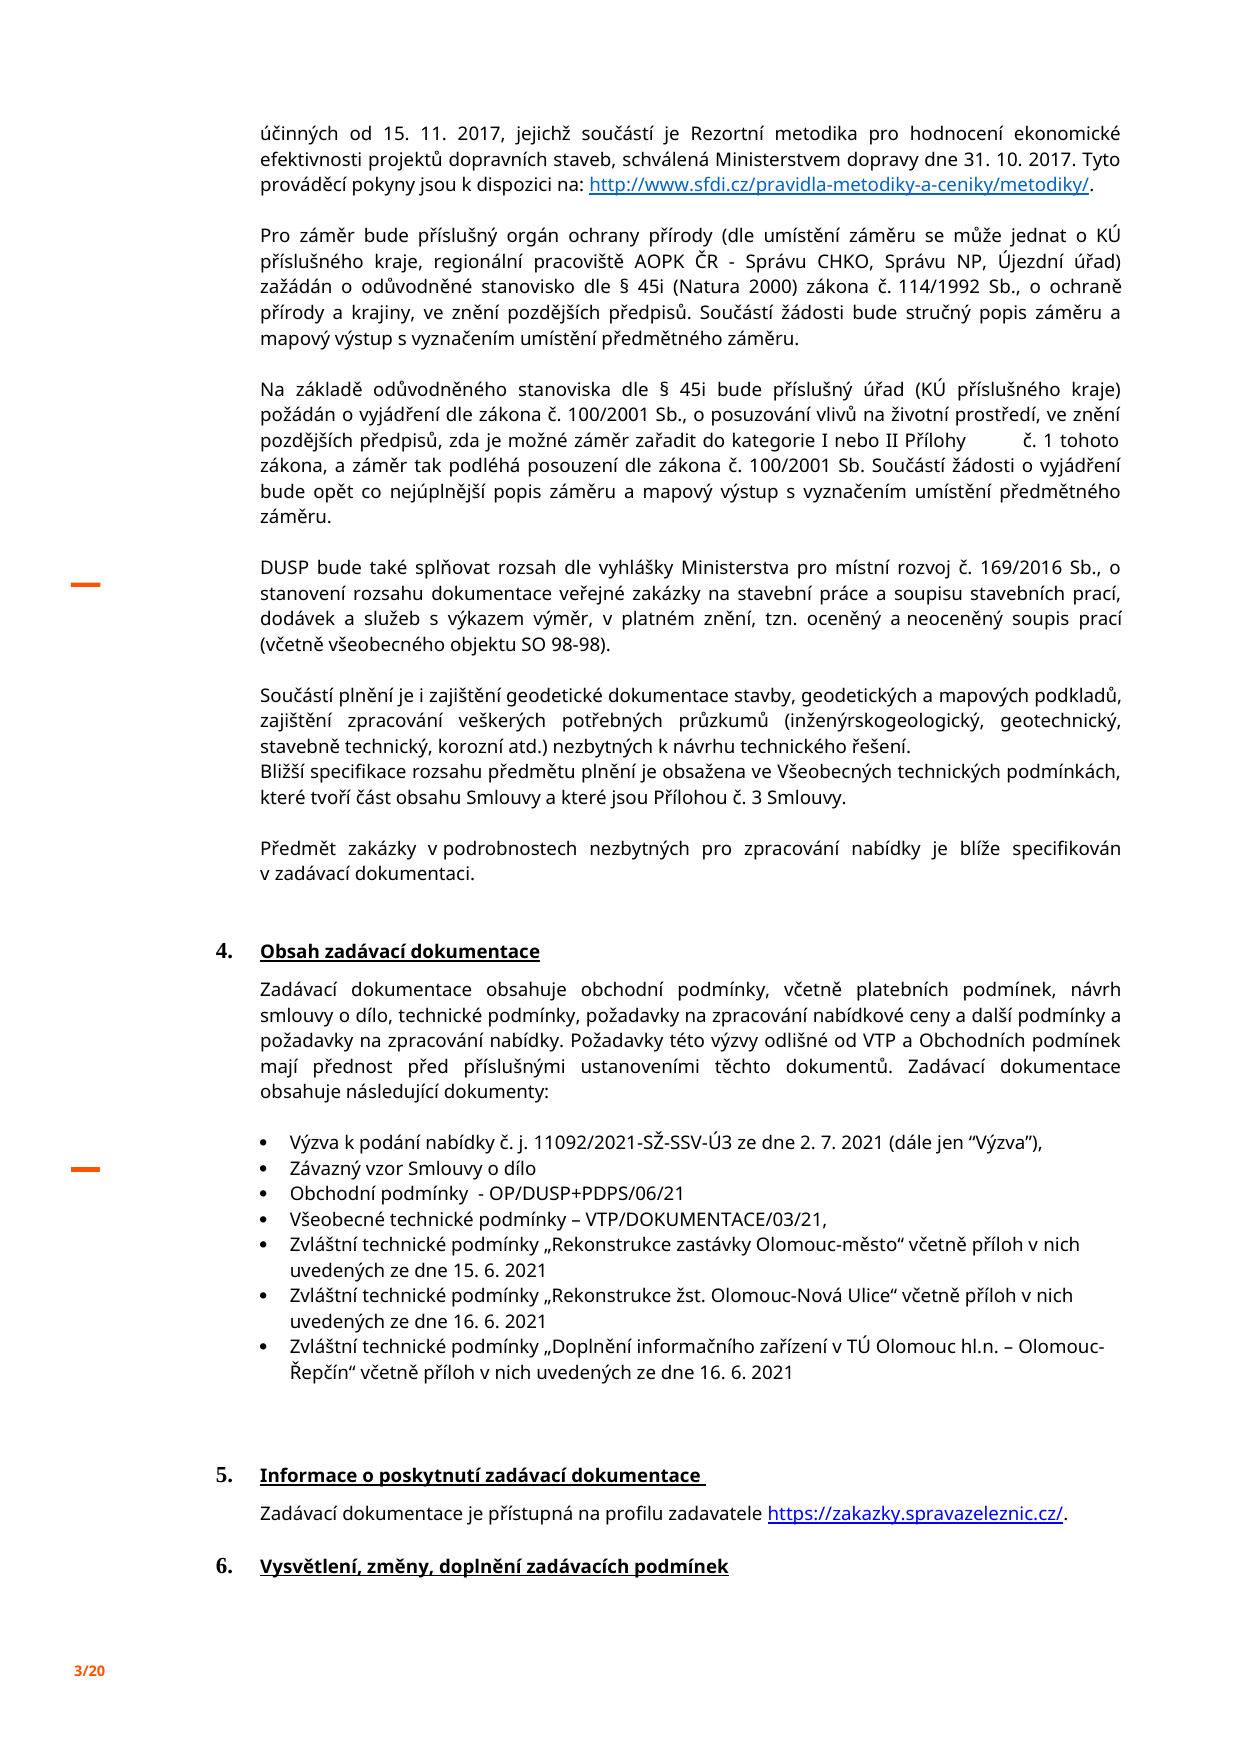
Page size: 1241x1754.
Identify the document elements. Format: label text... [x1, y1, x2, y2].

list Obsah zadávací dokumentace [216, 937, 1122, 964]
text Zadávací dokumentace je přístupná na profilu zadavatele https://zakazky.spravazeleznic.cz/. [260, 1501, 1122, 1526]
text Předmět zakázky v podrobnostech nezbytných pro zpracování nabídky je blíže specifikován v zadávací dokumentaci. [260, 835, 1122, 886]
list Zvláštní technické podmínky „Rekonstrukce zastávky Olomouc-město“ včetně příloh v nich uvedených ze dne 15. 6. 2021 [260, 1232, 1122, 1283]
text Bližší specifikace rozsahu předmětu plnění je obsažena ve Všeobecných technických podmínkách, které tvoří část obsahu Smlouvy a které jsou Přílohou č. 3 Smlouvy. [260, 759, 1122, 810]
text DUSP bude také splňovat rozsah dle vyhlášky Ministerstva pro místní rozvoj č. 169/2016 Sb., o stanovení rozsahu dokumentace veřejné zakázky na stavební práce a soupisu stavebních prací, dodávek a služeb s výkazem výměr, v platném znění, tzn. oceněný a neoceněný soupis prací (včetně všeobecného objektu SO 98-98). [260, 554, 1122, 657]
list Všeobecné technické podmínky – VTP/DOKUMENTACE/03/21, [260, 1206, 1122, 1232]
list Obchodní podmínky - OP/DUSP+PDPS/06/21 [260, 1181, 1122, 1206]
list Vysvětlení, změny, doplnění zadávacích podmínek [216, 1552, 1122, 1578]
list Závazný vzor Smlouvy o dílo [260, 1155, 1122, 1181]
list Zvláštní technické podmínky „Doplnění informačního zařízení v TÚ Olomouc hl.n. – Olomouc-Řepčín“ včetně příloh v nich uvedených ze dne 16. 6. 2021 [260, 1334, 1122, 1385]
text Na základě odůvodněného stanoviska dle § 45i bude příslušný úřad (KÚ příslušného kraje) požádán o vyjádření dle zákona č. 100/2001 Sb., o posuzování vlivů na životní prostředí, ve znění pozdějších předpisů, zda je možné záměr zařadit do kategorie I nebo II Přílohy č. 1 tohoto zákona, a záměr tak podléhá posouzení dle zákona č. 100/2001 Sb. Součástí žádosti o vyjádření bude opět co nejúplnější popis záměru a mapový výstup s vyznačením umístění předmětného záměru. [260, 376, 1122, 529]
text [260, 121, 1122, 197]
list Zvláštní technické podmínky „Rekonstrukce žst. Olomouc-Nová Ulice“ včetně příloh v nich uvedených ze dne 16. 6. 2021 [260, 1283, 1122, 1334]
text Součástí plnění je i zajištění geodetické dokumentace stavby, geodetických a mapových podkladů, zajištění zpracování veškerých potřebných průzkumů (inženýrskogeologický, geotechnický, stavebně technický, korozní atd.) nezbytných k návrhu technického řešení. [260, 682, 1122, 759]
text Zadávací dokumentace obsahuje obchodní podmínky, včetně platebních podmínek, návrh smlouvy o dílo, technické podmínky, požadavky na zpracování nabídkové ceny a další podmínky a požadavky na zpracování nabídky. Požadavky této výzvy odlišné od VTP a Obchodních podmínek mají přednost před příslušnými ustanoveními těchto dokumentů. Zadávací dokumentace obsahuje následující dokumenty: [260, 977, 1122, 1104]
list Informace o poskytnutí zadávací dokumentace [216, 1461, 1122, 1488]
list Výzva k podání nabídky č. j. 11092/2021-SŽ-SSV-Ú3 ze dne 2. 7. 2021 (dále jen “Výzva”), [260, 1130, 1122, 1155]
text Pro záměr bude příslušný orgán ochrany přírody (dle umístění záměru se může jednat o KÚ příslušného kraje, regionální pracoviště AOPK ČR - Správu CHKO, Správu NP, Újezdní úřad) zažádán o odůvodněné stanovisko dle § 45i (Natura 2000) zákona č. 114/1992 Sb., o ochraně přírody a krajiny, ve znění pozdějších předpisů. Součástí žádosti bude stručný popis záměru a mapový výstup s vyznačením umístění předmětného záměru. [260, 223, 1122, 350]
